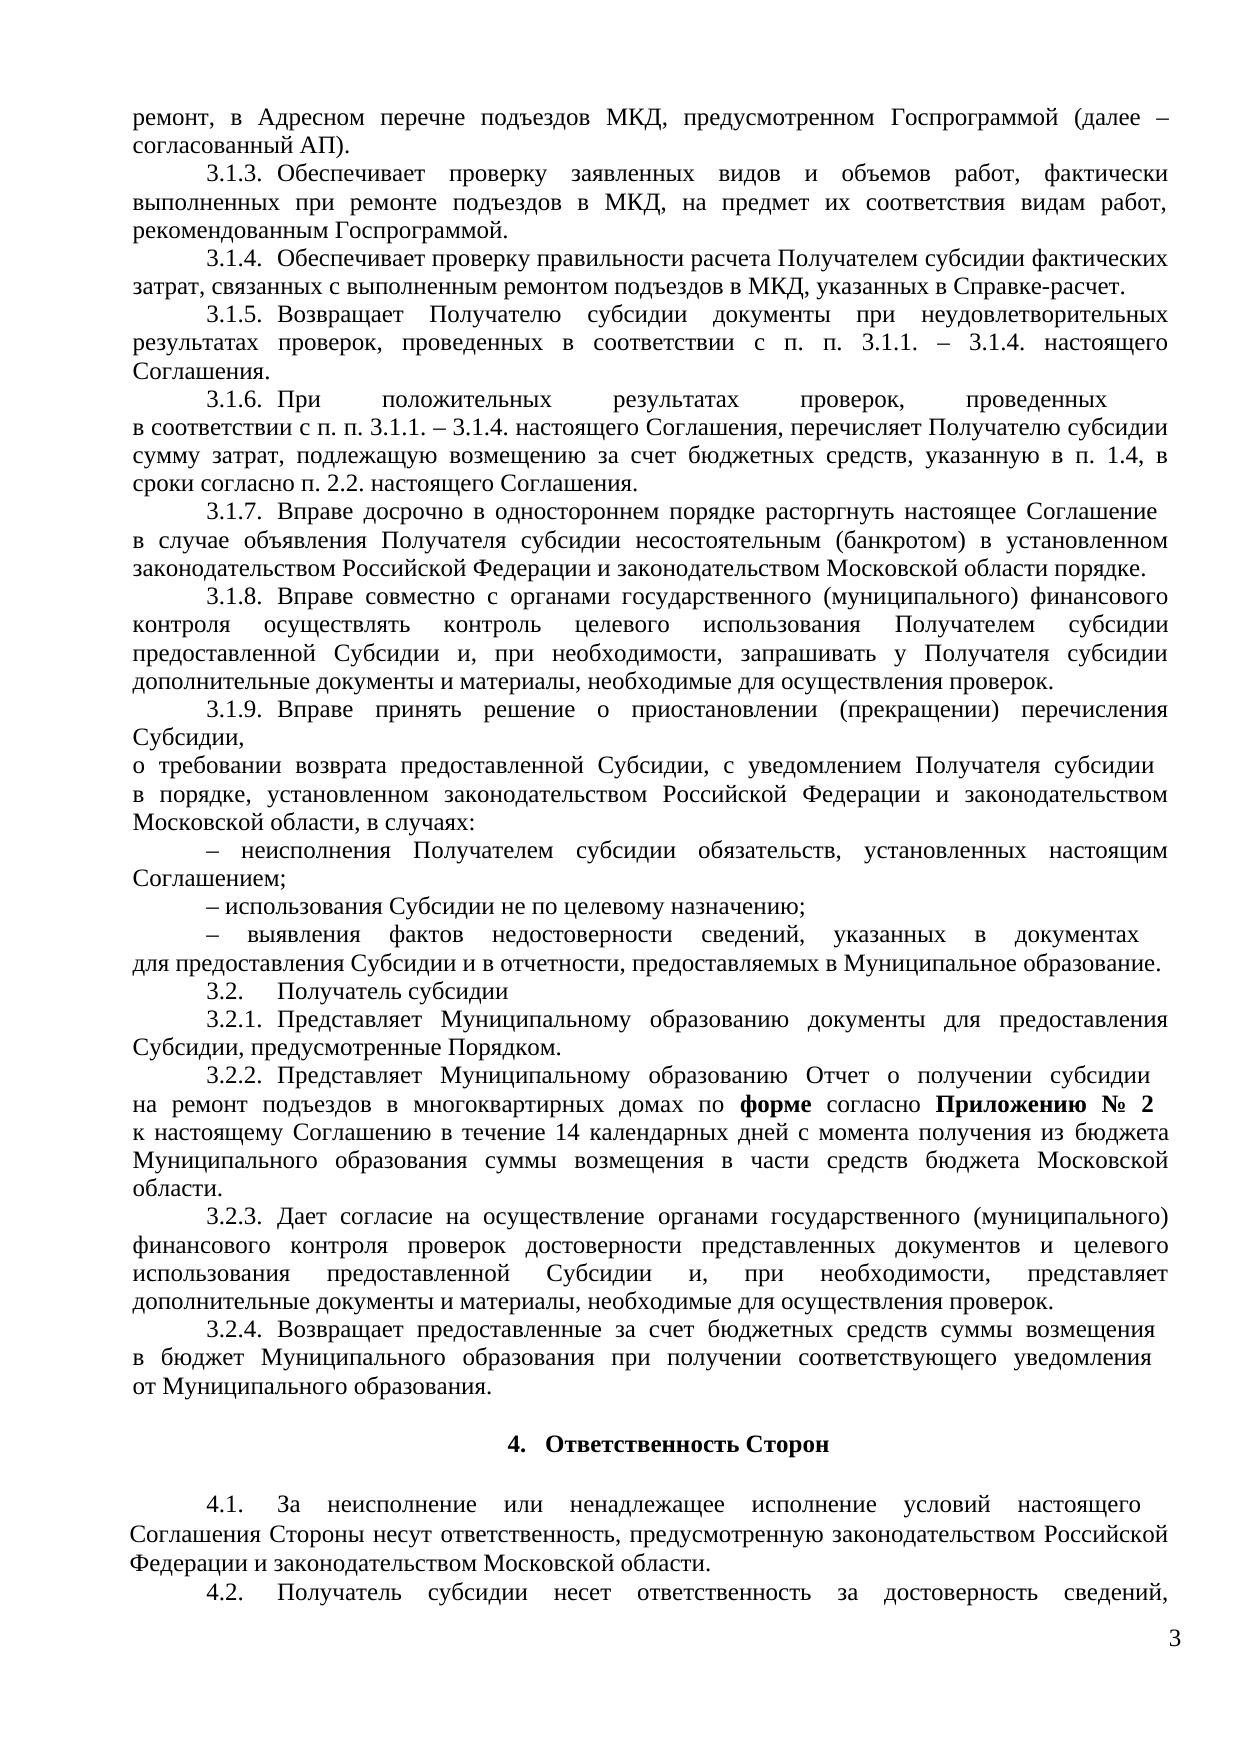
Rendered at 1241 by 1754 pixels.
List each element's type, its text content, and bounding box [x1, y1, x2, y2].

table_cell Дает согласие на осуществление органами государственного (муниципального) финансового контроля проверок достоверности представленных документов и целевого использования предоставленной Субсидии и, при необходимости, представляет дополнительные документы и материалы, необходимые для осуществления проверок. [118, 1202, 1180, 1315]
table_cell – использования Субсидии не по целевому назначению; [118, 892, 1180, 920]
table_cell Получатель субсидии [118, 977, 1180, 1005]
table_cell – неисполнения Получателем субсидии обязательств, установленных настоящим Соглашением; [118, 836, 1180, 892]
table_cell Обеспечивает проверку заявленных видов и объемов работ, фактически выполненных при ремонте подъездов в МКД, на предмет их соответствия видам работ, рекомендованным Госпрограммой. [118, 159, 1180, 243]
table_cell Представляет Муниципальному образованию Отчет о получении субсидии на ремонт подъездов в многоквартирных домах по форме согласно Приложению № 2 к настоящему Соглашению в течение 14 календарных дней с момента получения из бюджета Муниципального образования суммы возмещения в части средств бюджета Московской области. [118, 1061, 1180, 1202]
table_cell При положительных результатах проверок, проведенных в соответствии с п. п. 3.1.1. – 3.1.4. настоящего Соглашения, перечисляет Получателю субсидии сумму затрат, подлежащую возмещению за счет бюджетных средств, указанную в п. 1.4, в сроки согласно п. 2.2. настоящего Соглашения. [118, 385, 1180, 497]
table_header За неисполнение или ненадлежащее исполнение условий настоящего Соглашения Стороны несут ответственность, предусмотренную законодательством Российской Федерации и законодательством Московской области. [118, 1490, 1180, 1577]
table_cell Обеспечивает проверку правильности расчета Получателем субсидии фактических затрат, связанных с выполненным ремонтом подъездов в МКД, указанных в Справке-расчет. [118, 244, 1180, 300]
table_cell Вправе совместно с органами государственного (муниципального) финансового контроля осуществлять контроль целевого использования Получателем субсидии предоставленной Субсидии и, при необходимости, запрашивать у Получателя субсидии дополнительные документы и материалы, необходимые для осуществления проверок. [118, 582, 1180, 695]
table_cell – выявления фактов недостоверности сведений, указанных в документах для предоставления Субсидии и в отчетности, предоставляемых в Муниципальное образование. [118, 920, 1180, 977]
list Ответственность Сторон [156, 1429, 1181, 1457]
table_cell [118, 103, 1180, 159]
table_cell Возвращает Получателю субсидии документы при неудовлетворительных результатах проверок, проведенных в соответствии с п. п. 3.1.1. – 3.1.4. настоящего Соглашения. [118, 300, 1180, 384]
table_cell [118, 1577, 1180, 1606]
table_cell Возвращает предоставленные за счет бюджетных средств суммы возмещения в бюджет Муниципального образования при получении соответствующего уведомления от Муниципального образования. [118, 1315, 1180, 1399]
table_cell Вправе досрочно в одностороннем порядке расторгнуть настоящее Соглашение в случае объявления Получателя субсидии несостоятельным (банкротом) в установленном законодательством Российской Федерации и законодательством Московской области порядке. [118, 497, 1180, 582]
table_cell Представляет Муниципальному образованию документы для предоставления Субсидии, предусмотренные Порядком. [118, 1005, 1180, 1061]
table_cell Вправе принять решение о приостановлении (прекращении) перечисления Субсидии, о требовании возврата предоставленной Субсидии, с уведомлением Получателя субсидии в порядке, установленном законодательством Российской Федерации и законодательством Московской области, в случаях: [118, 695, 1180, 836]
